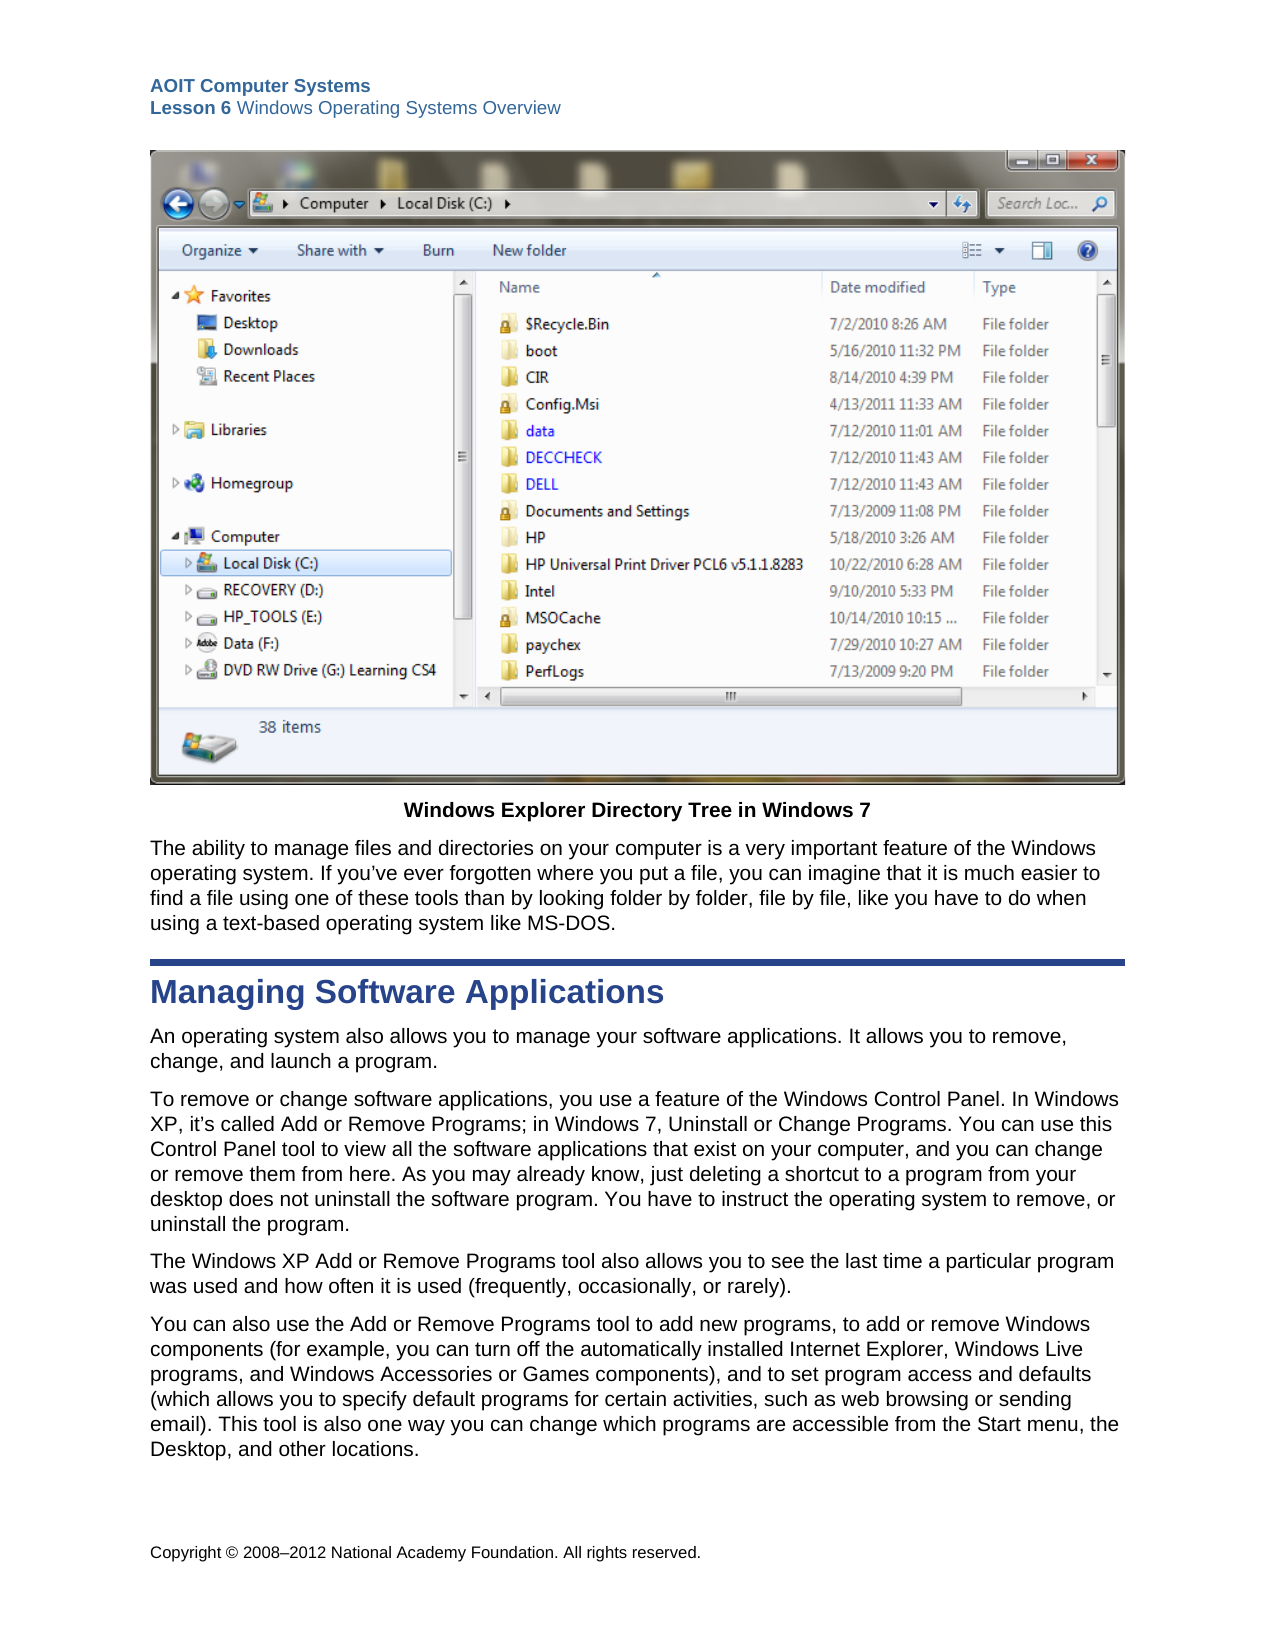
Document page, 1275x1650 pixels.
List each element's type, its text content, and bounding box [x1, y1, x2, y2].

text An operating system also allows you to manage your software applications. It allows you to remove, change, and launch a program. [150, 1023, 1125, 1073]
text The ability to manage files and directories on your computer is a very important feature of the Windows operating system. If you’ve ever forgotten where you put a file, you can imagine that it is much easier to find a file using one of these tools than by looking folder by folder, file by file, like you have to do when using a text-based operating system like MS-DOS. [150, 834, 1125, 934]
text You can also use the Add or Remove Programs tool to add new programs, to add or remove Windows components (for example, you can turn off the automatically installed Internet Explorer, Windows Live programs, and Windows Accessories or Games components), and to set program access and defaults (which allows you to specify default programs for certain activities, such as web browsing or sending email). This tool is also one way you can change which programs are accessible from the Start menu, the Desktop, and other locations. [150, 1310, 1125, 1460]
text Windows Explorer Directory Tree in Windows 7 [150, 797, 1125, 822]
text Managing Software Applications [150, 966, 1125, 1010]
text To remove or change software applications, you use a feature of the Windows Control Panel. In Windows XP, it’s called Add or Remove Programs; in Windows 7, Uninstall or Change Programs. You can use this Control Panel tool to view all the software applications that exist on your computer, and you can change or remove them from here. As you may already know, just deleting a shortcut to a program from your desktop does not uninstall the software program. You have to instruct the operating system to remove, or uninstall the program. [150, 1085, 1125, 1235]
picture [150, 150, 1125, 785]
text The Windows XP Add or Remove Programs tool also allows you to see the last time a particular program was used and how often it is used (frequently, occasionally, or rarely). [150, 1248, 1125, 1298]
